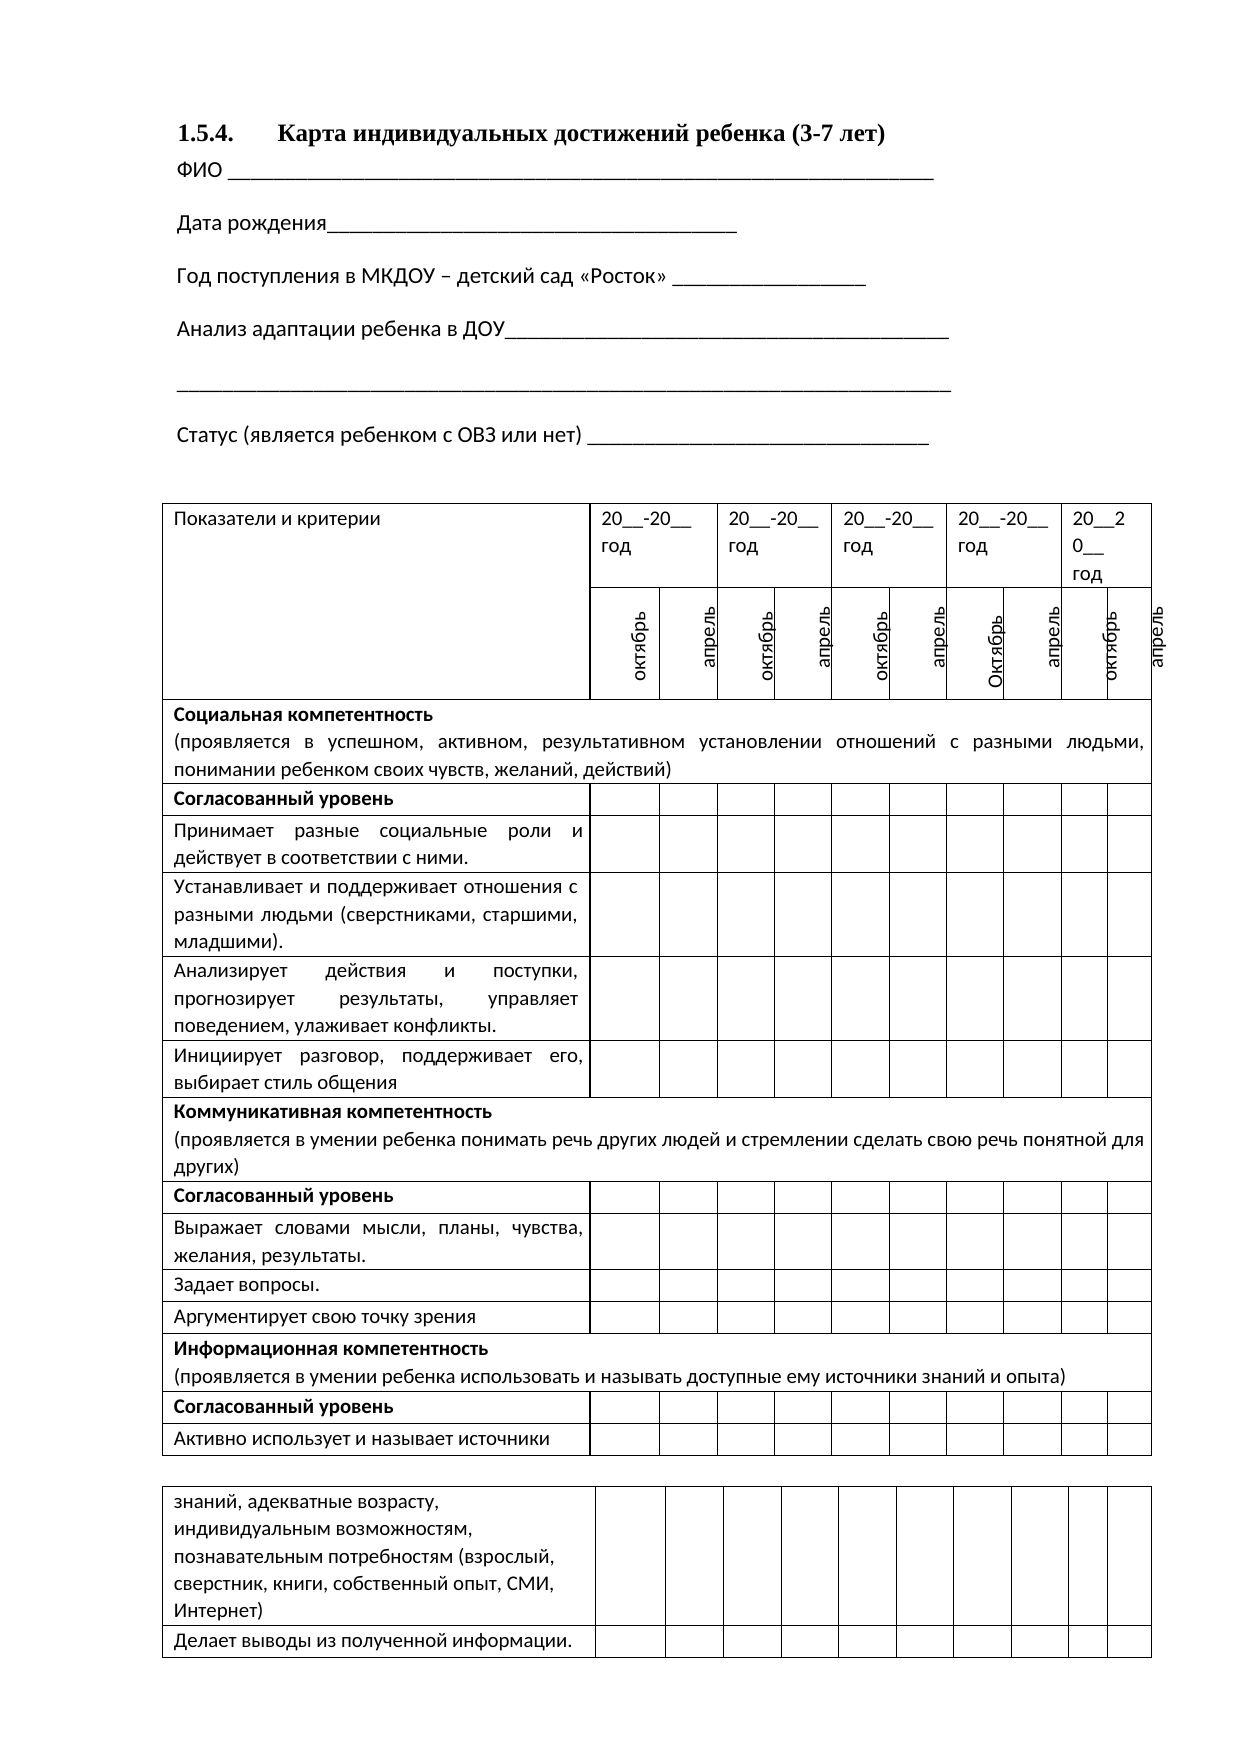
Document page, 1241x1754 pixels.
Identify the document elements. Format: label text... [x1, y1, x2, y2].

table_cell [775, 816, 831, 872]
table_cell [1004, 1302, 1061, 1333]
table_header [666, 1487, 723, 1625]
table_cell [660, 588, 717, 699]
table_cell [718, 1182, 774, 1213]
table_cell [1004, 957, 1061, 1040]
table_cell [666, 1626, 723, 1657]
table_cell [1108, 1270, 1151, 1301]
table_cell [1108, 1041, 1151, 1097]
table_header [1012, 1487, 1068, 1625]
table_cell [660, 873, 717, 956]
table_cell [890, 1182, 946, 1213]
table_cell [890, 957, 946, 1040]
table_cell [660, 816, 717, 872]
table_cell [832, 1270, 889, 1301]
text ____________________________________________________________________ [177, 367, 1146, 395]
table_cell [897, 1626, 953, 1657]
table_cell Согласованный уровень [163, 784, 589, 815]
table_cell [591, 1182, 659, 1213]
text Статус (является ребенком с ОВЗ или нет) ______________________________ [177, 420, 1146, 448]
table_cell [832, 588, 889, 699]
table_cell [890, 1214, 946, 1269]
table_cell [1108, 784, 1151, 815]
table_cell [890, 784, 946, 815]
table_cell Задает вопросы. [163, 1270, 589, 1301]
table_cell [1012, 1626, 1068, 1657]
table_header Показатели и критерии [163, 504, 589, 699]
table_cell [1062, 1302, 1107, 1333]
table_cell [660, 1424, 717, 1455]
table_header [897, 1487, 953, 1625]
table_cell [718, 1302, 774, 1333]
table_cell [947, 784, 1003, 815]
table_cell [591, 816, 659, 872]
table_cell [890, 1270, 946, 1301]
table_cell [775, 957, 831, 1040]
table_cell [1108, 1182, 1151, 1213]
table_cell [718, 873, 774, 956]
table_cell [718, 1214, 774, 1269]
table_cell [660, 1270, 717, 1301]
table_cell [718, 816, 774, 872]
table_cell [890, 1302, 946, 1333]
table_cell [718, 784, 774, 815]
table_cell [1108, 957, 1151, 1040]
table_header [782, 1487, 838, 1625]
table_cell [660, 1214, 717, 1269]
table_cell [1069, 1626, 1107, 1657]
text Дата рождения____________________________________ [177, 208, 1146, 236]
table_cell [718, 1270, 774, 1301]
table_header [1069, 1487, 1107, 1625]
table_cell [890, 588, 946, 699]
table_cell [1004, 873, 1061, 956]
table_header 20__-20__ год [947, 504, 1061, 587]
table_cell [947, 588, 1003, 699]
table_header знаний, адекватные возрасту, индивидуальным возможностям, познавательным потребностям (взрослый, сверстник, книги, собственный опыт, СМИ, Интернет) [163, 1487, 595, 1625]
table_cell Инициирует разговор, поддерживает его, выбирает стиль общения [163, 1041, 589, 1097]
text Год поступления в МКДОУ – детский сад «Росток» _________________ [177, 261, 1146, 289]
table_cell [591, 1424, 659, 1455]
table_cell [832, 816, 889, 872]
table_cell [1004, 1041, 1061, 1097]
table_cell [660, 784, 717, 815]
table_cell [890, 1424, 946, 1455]
table_cell [832, 784, 889, 815]
table_cell [832, 1424, 889, 1455]
table_cell [947, 957, 1003, 1040]
table_cell [832, 1392, 889, 1423]
table_header [839, 1487, 896, 1625]
table_cell [1062, 1182, 1107, 1213]
table_cell [591, 1214, 659, 1269]
table_cell [832, 1182, 889, 1213]
table_cell Устанавливает и поддерживает отношения с разными людьми (сверстниками, старшими, младшими). [163, 873, 589, 956]
table_cell [591, 1270, 659, 1301]
table_cell [1004, 816, 1061, 872]
table_cell Аргументирует свою точку зрения [163, 1302, 589, 1333]
table_cell [947, 1270, 1003, 1301]
table_cell [591, 588, 659, 699]
table_cell [947, 1302, 1003, 1333]
table_cell [890, 816, 946, 872]
table_cell Анализирует действия и поступки, прогнозирует результаты, управляет поведением, улаживает конфликты. [163, 957, 589, 1040]
table_cell [591, 873, 659, 956]
table_cell [1062, 1392, 1107, 1423]
text ФИО ______________________________________________________________ [177, 155, 1146, 183]
table_cell [1062, 873, 1107, 956]
table_cell [660, 957, 717, 1040]
table_cell [890, 873, 946, 956]
table_cell [775, 1214, 831, 1269]
table_cell [1108, 588, 1151, 699]
table_cell Делает выводы из полученной информации. [163, 1626, 595, 1657]
table_cell [890, 1041, 946, 1097]
table_cell [947, 816, 1003, 872]
table_cell [775, 1041, 831, 1097]
table_header 20__-20__ год [832, 504, 946, 587]
table_cell [591, 1041, 659, 1097]
table_cell [591, 784, 659, 815]
table_cell [660, 1182, 717, 1213]
table_header [596, 1487, 665, 1625]
table_cell [832, 873, 889, 956]
table_cell [947, 1041, 1003, 1097]
table_cell [947, 1182, 1003, 1213]
table_cell Согласованный уровень [163, 1392, 589, 1423]
table_header [954, 1487, 1011, 1625]
table_cell [775, 1424, 831, 1455]
table_cell Активно использует и называет источники [163, 1424, 589, 1455]
table_cell [947, 1392, 1003, 1423]
table_cell [839, 1626, 896, 1657]
table_cell [1004, 588, 1061, 699]
table_cell [775, 1182, 831, 1213]
table_cell [1004, 1270, 1061, 1301]
table_cell Информационная компетентность (проявляется в умении ребенка использовать и называть доступные ему источники знаний и опыта) [163, 1334, 1151, 1391]
table_cell [1108, 1302, 1151, 1333]
table_cell [1062, 816, 1107, 872]
table_cell [724, 1626, 781, 1657]
table_cell [1108, 816, 1151, 872]
table_cell [718, 1041, 774, 1097]
table_cell [718, 1424, 774, 1455]
table_cell [1004, 784, 1061, 815]
table_cell Согласованный уровень [163, 1182, 589, 1213]
table_header 20__20__ год [1062, 504, 1151, 587]
table_cell [947, 873, 1003, 956]
table_header [1108, 1487, 1151, 1625]
table_cell [947, 1424, 1003, 1455]
table_cell [660, 1041, 717, 1097]
table_cell [596, 1626, 665, 1657]
table_cell [1004, 1392, 1061, 1423]
table_cell [1108, 1424, 1151, 1455]
table_cell [1062, 1041, 1107, 1097]
table_cell [1062, 784, 1107, 815]
table_cell [832, 1302, 889, 1333]
table_cell [718, 1392, 774, 1423]
table_header [724, 1487, 781, 1625]
table_cell [1062, 1270, 1107, 1301]
table_cell [1004, 1182, 1061, 1213]
table_cell [718, 957, 774, 1040]
table_cell [832, 957, 889, 1040]
table_cell Коммуникативная компетентность (проявляется в умении ребенка понимать речь других людей и стремлении сделать свою речь понятной для других) [163, 1098, 1151, 1181]
table_cell [832, 1041, 889, 1097]
table_cell [660, 1392, 717, 1423]
table_cell [1062, 957, 1107, 1040]
table_cell [832, 1214, 889, 1269]
table_cell [1062, 1424, 1107, 1455]
text Анализ адаптации ребенка в ДОУ_______________________________________ [177, 314, 1146, 342]
table_cell Социальная компетентность (проявляется в успешном, активном, результативном установлении отношений с разными людьми, понимании ребенком своих чувств, желаний, действий) [163, 700, 1151, 783]
table_cell [782, 1626, 838, 1657]
table_cell [660, 1302, 717, 1333]
table_cell [1108, 1214, 1151, 1269]
table_cell [1004, 1424, 1061, 1455]
table_header 20__-20__ год [591, 504, 717, 587]
table_cell [1004, 1214, 1061, 1269]
table_cell [954, 1626, 1011, 1657]
table_cell [947, 1214, 1003, 1269]
table_cell [775, 1392, 831, 1423]
table_cell [775, 1302, 831, 1333]
table_cell [1108, 1392, 1151, 1423]
subtitle 1.5.4. Карта индивидуальных достижений ребенка (3-7 лет) [177, 118, 1147, 147]
table_cell [591, 957, 659, 1040]
table_cell [1062, 588, 1107, 699]
table_cell [591, 1302, 659, 1333]
table_header 20__-20__ год [718, 504, 831, 587]
table_cell [718, 588, 774, 699]
table_cell [591, 1392, 659, 1423]
table_cell [775, 1270, 831, 1301]
table_cell [1062, 1214, 1107, 1269]
table_cell Принимает разные социальные роли и действует в соответствии с ними. [163, 816, 589, 872]
table_cell [775, 588, 831, 699]
table_cell Выражает словами мысли, планы, чувства, желания, результаты. [163, 1214, 589, 1269]
table_cell [890, 1392, 946, 1423]
table_cell [1108, 873, 1151, 956]
table_cell [775, 784, 831, 815]
table_cell [775, 873, 831, 956]
table_cell [1108, 1626, 1151, 1657]
